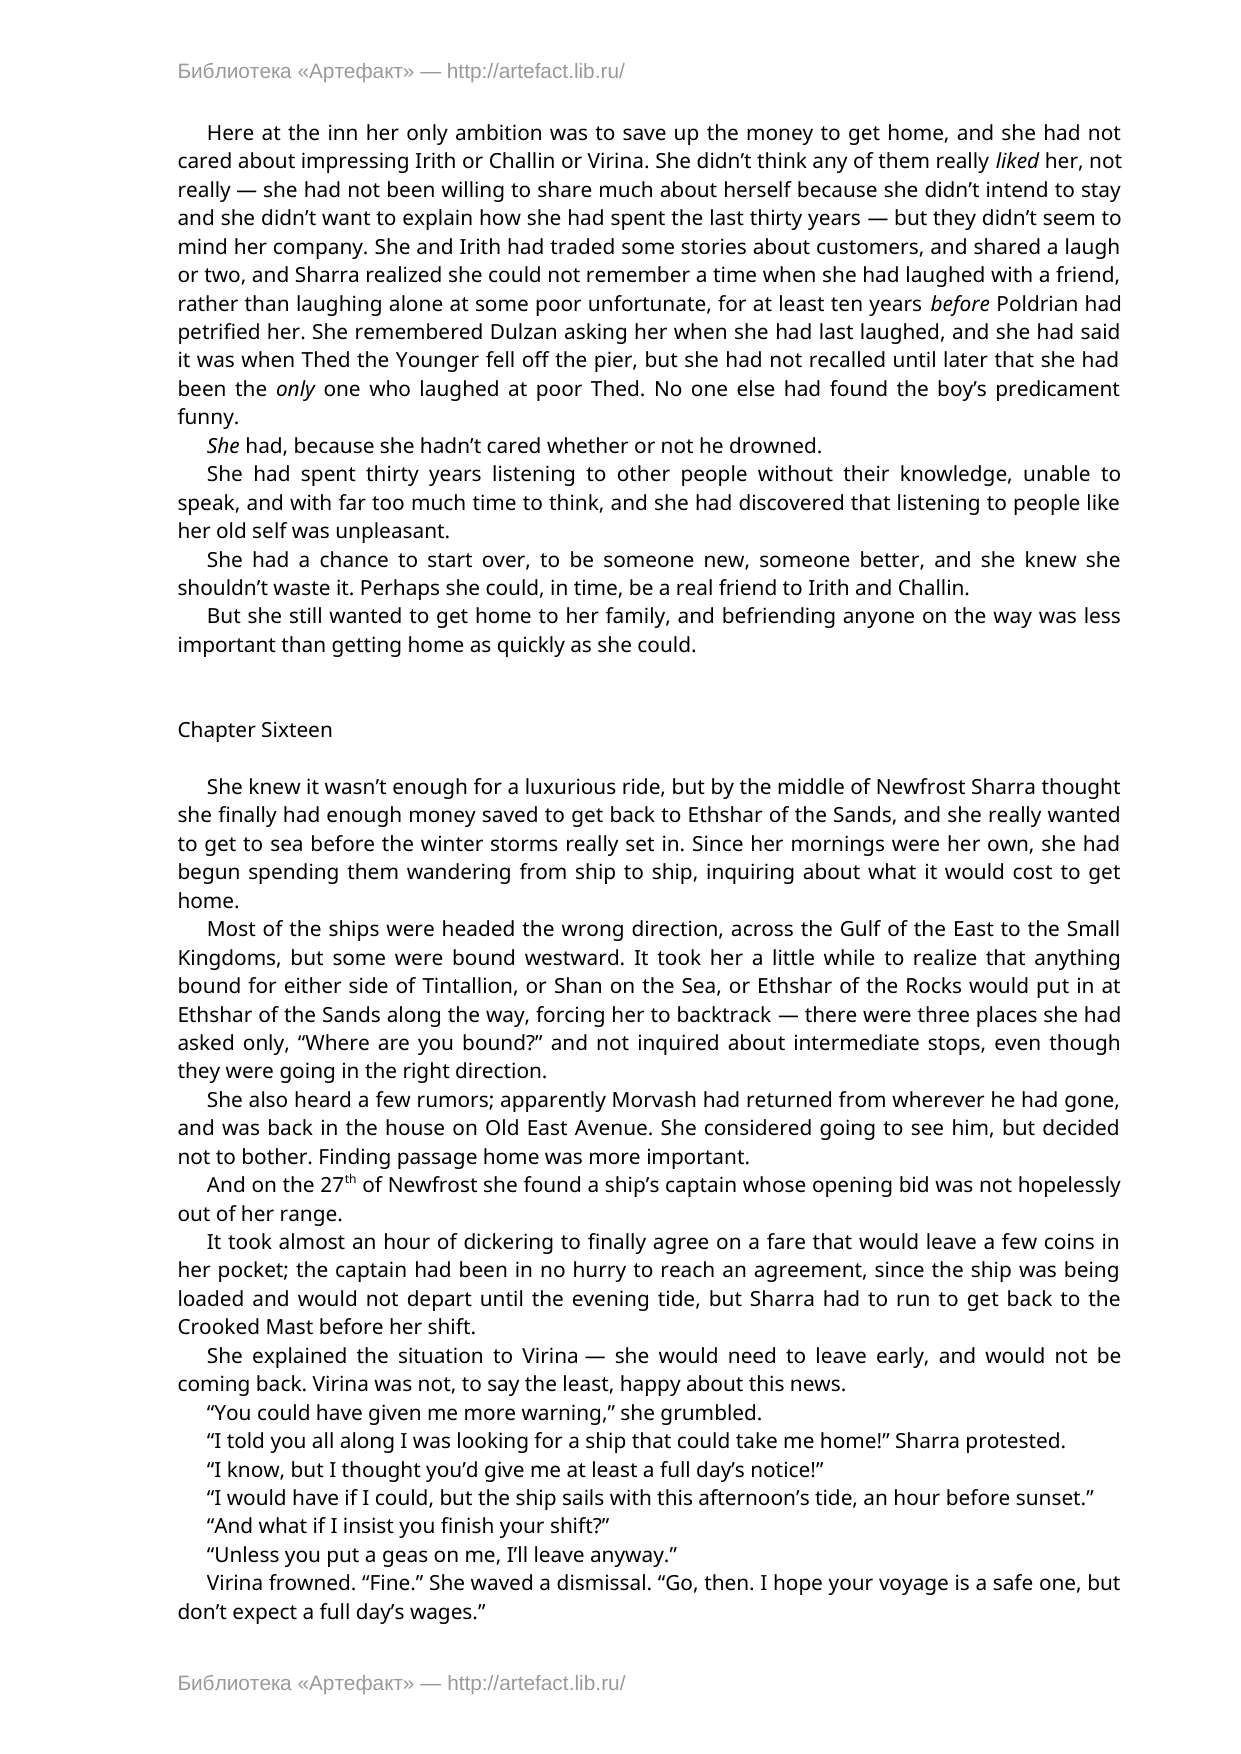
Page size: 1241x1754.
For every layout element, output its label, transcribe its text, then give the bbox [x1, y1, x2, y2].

text Most of the ships were headed the wrong direction, across the Gulf of the East to the Small Kingdoms, but some were bound westward. It took her a little while to realize that anything bound for either side of Tintallion, or Shan on the Sea, or Ethshar of the Rocks would put in at Ethshar of the Sands along the way, forcing her to backtrack — there were three places she had asked only, “Where are you bound?” and not inquired about intermediate stops, even though they were going in the right direction. [177, 914, 1122, 1085]
text And on the 27th of Newfrost she found a ship’s captain whose opening bid was not hopelessly out of her range. [177, 1170, 1122, 1227]
text “And what if I insist you finish your shift?” [177, 1512, 1122, 1540]
text She explained the situation to Virina — she would need to leave early, and would not be coming back. Virina was not, to say the least, happy about this news. [177, 1341, 1122, 1398]
text “I told you all along I was looking for a ship that could take me home!” Sharra protested. [177, 1426, 1122, 1455]
text She knew it wasn’t enough for a luxurious ride, but by the middle of Newfrost Sharra thought she finally had enough money saved to get back to Ethshar of the Sands, and she really wanted to get to sea before the winter storms really set in. Since her mornings were her own, she had begun spending them wandering from ship to ship, inquiring about what it would cost to get home. [177, 772, 1122, 914]
text She had, because she hadn’t cared whether or not he drowned. [177, 431, 1122, 459]
text Here at the inn her only ambition was to save up the money to get home, and she had not cared about impressing Irith or Challin or Virina. She didn’t think any of them really liked her, not really — she had not been willing to share much about herself because she didn’t intend to stay and she didn’t want to explain how she had spent the last thirty years — but they didn’t seem to mind her company. She and Irith had traded some stories about customers, and shared a laugh or two, and Sharra realized she could not remember a time when she had laughed with a friend, rather than laughing alone at some poor unfortunate, for at least ten years before Poldrian had petrified her. She remembered Dulzan asking her when she had last laughed, and she had said it was when Thed the Younger fell off the pier, but she had not recalled until later that she had been the only one who laughed at poor Thed. No one else had found the boy’s predicament funny. [177, 118, 1122, 431]
subtitle Chapter Sixteen [177, 715, 1122, 744]
text She had a chance to start over, to be someone new, someone better, and she knew she shouldn’t waste it. Perhaps she could, in time, be a real friend to Irith and Challin. [177, 545, 1122, 602]
text Virina frowned. “Fine.” She waved a dismissal. “Go, then. I hope your voyage is a safe one, but don’t expect a full day’s wages.” [177, 1568, 1122, 1625]
text It took almost an hour of dickering to finally agree on a fare that would leave a few coins in her pocket; the captain had been in no hurry to reach an agreement, since the ship was being loaded and would not depart until the evening tide, but Sharra had to run to get back to the Crooked Mast before her shift. [177, 1227, 1122, 1341]
text “I would have if I could, but the ship sails with this afternoon’s tide, an hour before sunset.” [177, 1483, 1122, 1512]
text She also heard a few rumors; apparently Morvash had returned from wherever he had gone, and was back in the house on Old East Avenue. She considered going to see him, but decided not to bother. Finding passage home was more important. [177, 1085, 1122, 1170]
text But she still wanted to get home to her family, and befriending anyone on the way was less important than getting home as quickly as she could. [177, 602, 1122, 658]
text “I know, but I thought you’d give me at least a full day’s notice!” [177, 1455, 1122, 1483]
text “You could have given me more warning,” she grumbled. [177, 1398, 1122, 1426]
text “Unless you put a geas on me, I’ll leave anyway.” [177, 1540, 1122, 1568]
text She had spent thirty years listening to other people without their knowledge, unable to speak, and with far too much time to think, and she had discovered that listening to people like her old self was unpleasant. [177, 459, 1122, 545]
